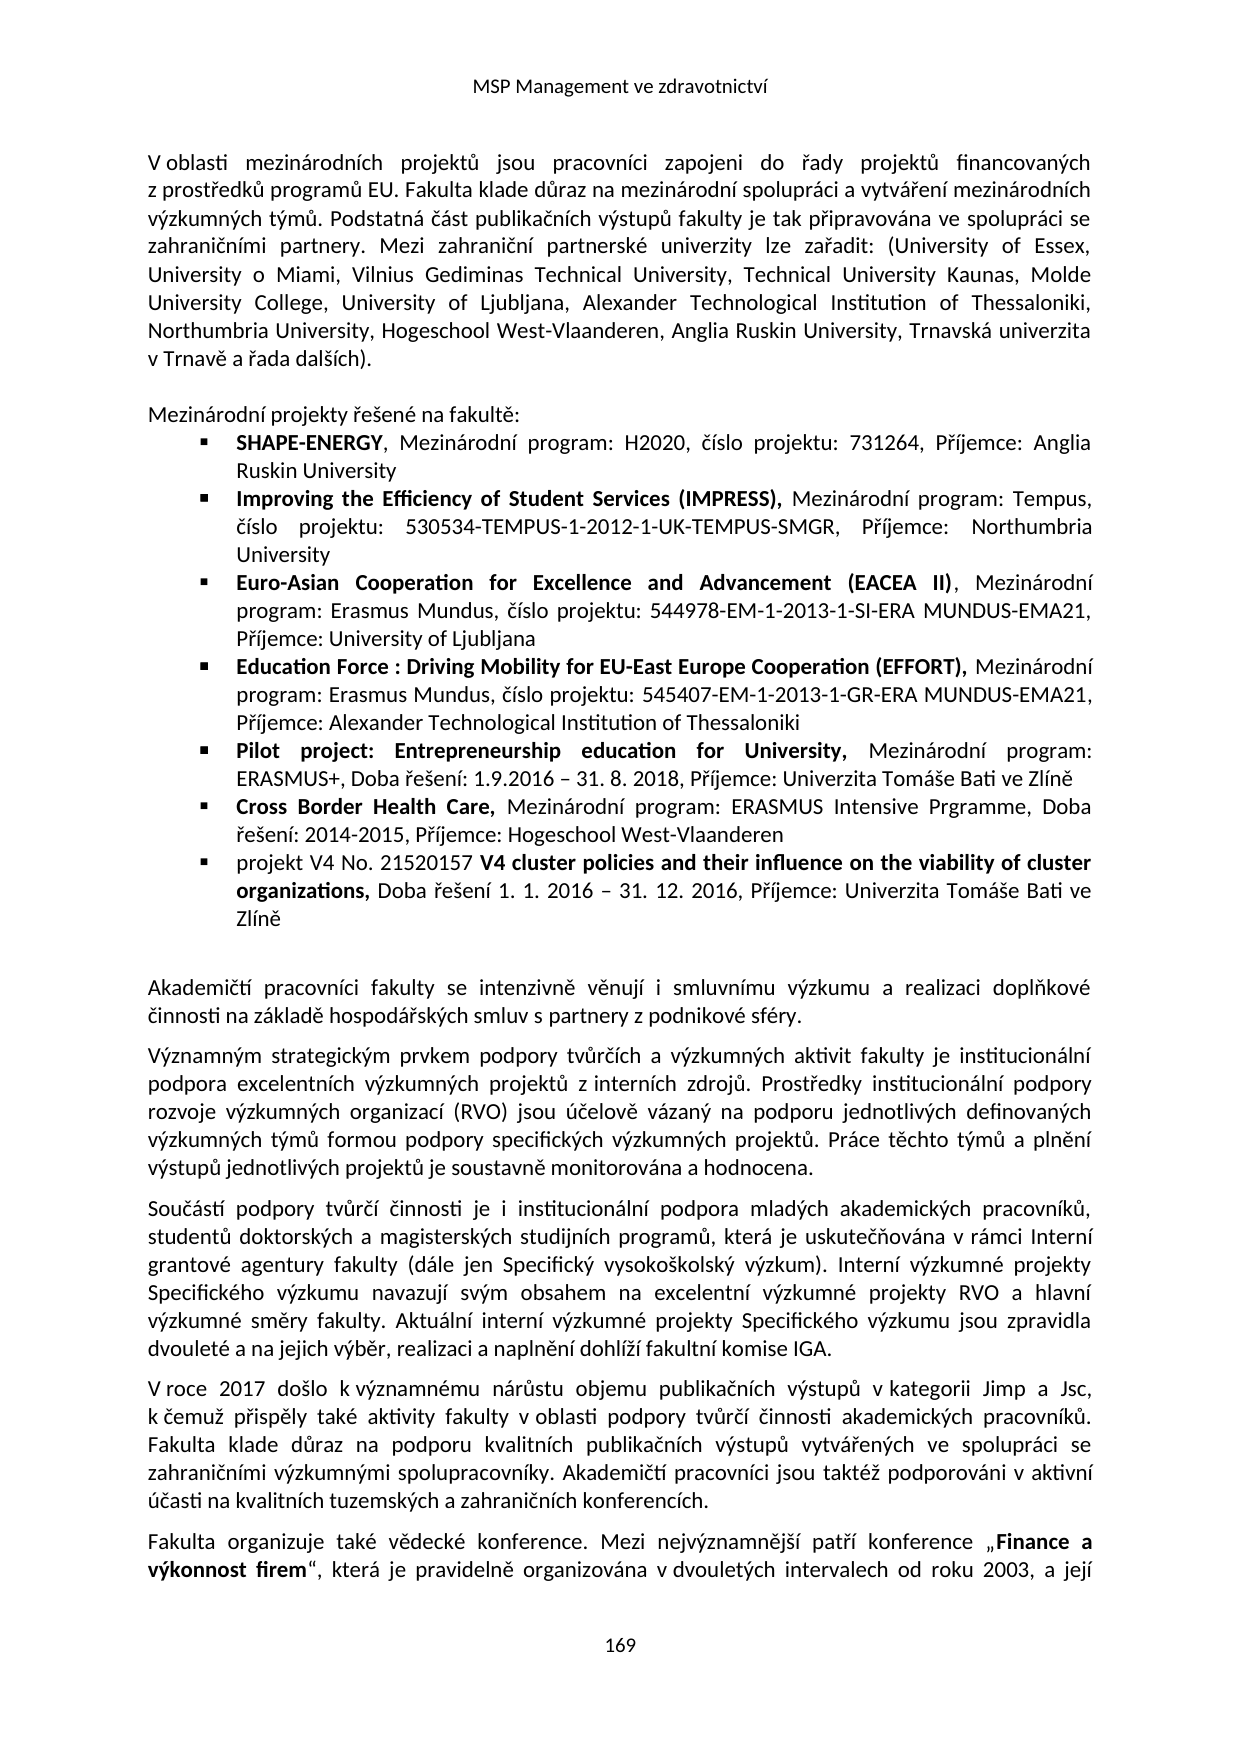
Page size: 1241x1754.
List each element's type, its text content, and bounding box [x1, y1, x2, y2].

text Významným strategickým prvkem podpory tvůrčích a výzkumných aktivit fakulty je institucionální podpora excelentních výzkumných projektů z interních zdrojů. Prostředky institucionální podpory rozvoje výzkumných organizací (RVO) jsou účelově vázaný na podporu jednotlivých definovaných výzkumných týmů formou podpory specifických výzkumných projektů. Práce těchto týmů a plnění výstupů jednotlivých projektů je soustavně monitorována a hodnocena. [148, 1041, 1093, 1181]
list SHAPE-ENERGY, Mezinárodní program: H2020, číslo projektu: 731264, Příjemce: Anglia Ruskin University [199, 428, 1093, 484]
list projekt V4 No. 21520157 V4 cluster policies and their influence on the viability of cluster organizations, Doba řešení 1. 1. 2016 – 31. 12. 2016, Příjemce: Univerzita Tomáše Bati ve Zlíně [199, 848, 1093, 932]
text Akademičtí pracovníci fakulty se intenzivně věnují i smluvnímu výzkumu a realizaci doplňkové činnosti na základě hospodářských smluv s partnery z podnikové sféry. [148, 973, 1093, 1029]
text Součástí podpory tvůrčí činnosti je i institucionální podpora mladých akademických pracovníků, studentů doktorských a magisterských studijních programů, která je uskutečňována v rámci Interní grantové agentury fakulty (dále jen Specifický vysokoškolský výzkum). Interní výzkumné projekty Specifického výzkumu navazují svým obsahem na excelentní výzkumné projekty RVO a hlavní výzkumné směry fakulty. Aktuální interní výzkumné projekty Specifického výzkumu jsou zpravidla dvouleté a na jejich výběr, realizaci a naplnění dohlíží fakultní komise IGA. [148, 1194, 1093, 1362]
text V roce 2017 došlo k významnému nárůstu objemu publikačních výstupů v kategorii Jimp a Jsc, k čemuž přispěly také aktivity fakulty v oblasti podpory tvůrčí činnosti akademických pracovníků. Fakulta klade důraz na podporu kvalitních publikačních výstupů vytvářených ve spolupráci se zahraničními výzkumnými spolupracovníky. Akademičtí pracovníci jsou taktéž podporováni v aktivní účasti na kvalitních tuzemských a zahraničních konferencích. [148, 1374, 1093, 1514]
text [148, 1527, 1093, 1583]
list Euro-Asian Cooperation for Excellence and Advancement (EACEA II), Mezinárodní program: Erasmus Mundus, číslo projektu: 544978-EM-1-2013-1-SI-ERA MUNDUS-EMA21, Příjemce: University of Ljubljana [199, 568, 1093, 652]
text V oblasti mezinárodních projektů jsou pracovníci zapojeni do řady projektů financovaných z prostředků programů EU. Fakulta klade důraz na mezinárodní spolupráci a vytváření mezinárodních výzkumných týmů. Podstatná část publikačních výstupů fakulty je tak připravována ve spolupráci se zahraničními partnery. Mezi zahraniční partnerské univerzity lze zařadit: (University of Essex, University o Miami, Vilnius Gediminas Technical University, Technical University Kaunas, Molde University College, University of Ljubljana, Alexander Technological Institution of Thessaloniki, Northumbria University, Hogeschool West-Vlaanderen, Anglia Ruskin University, Trnavská univerzita v Trnavě a řada dalších). [148, 148, 1093, 372]
list Improving the Efficiency of Student Services (IMPRESS), Mezinárodní program: Tempus, číslo projektu: 530534-TEMPUS-1-2012-1-UK-TEMPUS-SMGR, Příjemce: Northumbria University [199, 484, 1093, 568]
text Mezinárodní projekty řešené na fakultě: [148, 400, 1093, 428]
list Cross Border Health Care, Mezinárodní program: ERASMUS Intensive Prgramme, Doba řešení: 2014-2015, Příjemce: Hogeschool West-Vlaanderen [199, 792, 1093, 848]
list Education Force : Driving Mobility for EU-East Europe Cooperation (EFFORT), Mezinárodní program: Erasmus Mundus, číslo projektu: 545407-EM-1-2013-1-GR-ERA MUNDUS-EMA21, Příjemce: Alexander Technological Institution of Thessaloniki [199, 652, 1093, 736]
list Pilot project: Entrepreneurship education for University, Mezinárodní program: ERASMUS+, Doba řešení: 1.9.2016 – 31. 8. 2018, Příjemce: Univerzita Tomáše Bati ve Zlíně [199, 736, 1093, 792]
